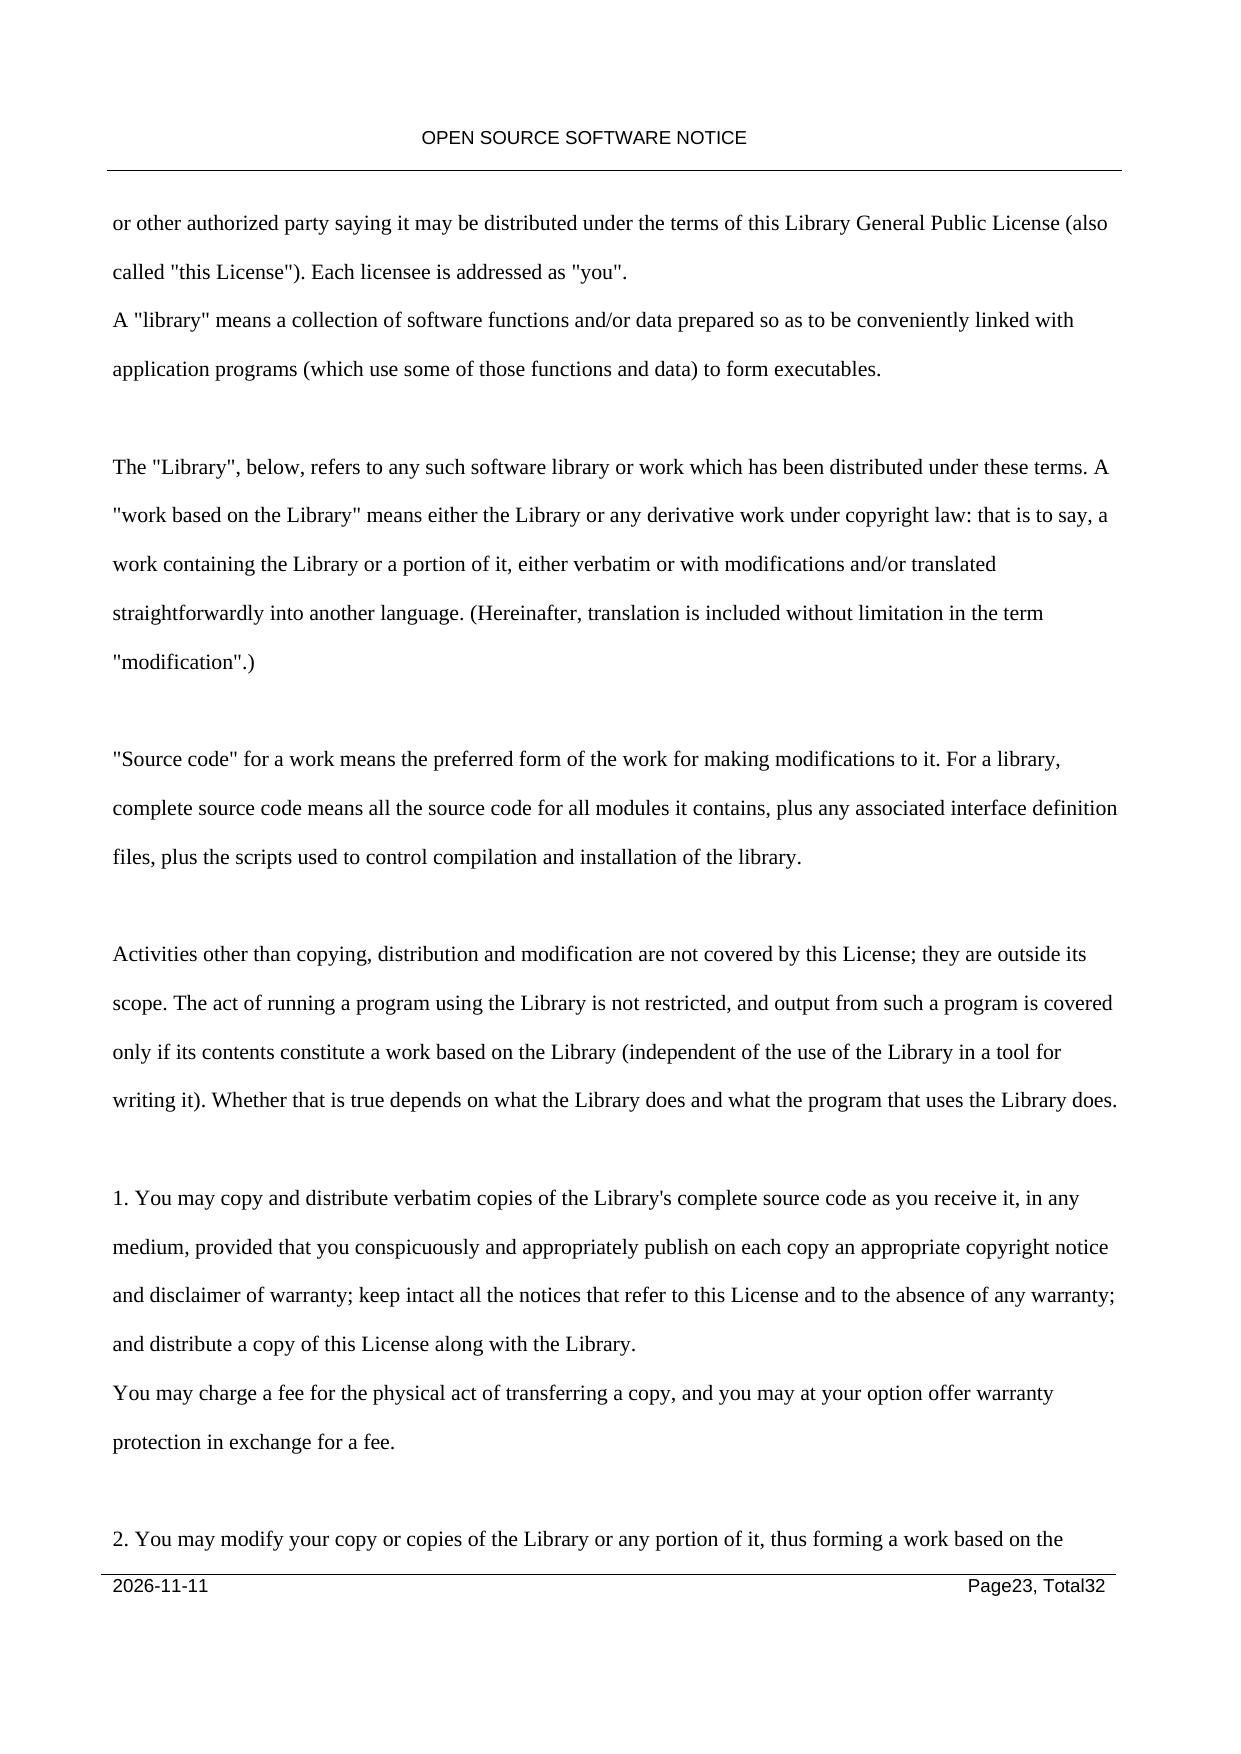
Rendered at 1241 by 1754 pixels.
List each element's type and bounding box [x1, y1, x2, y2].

text [112, 206, 1128, 1555]
